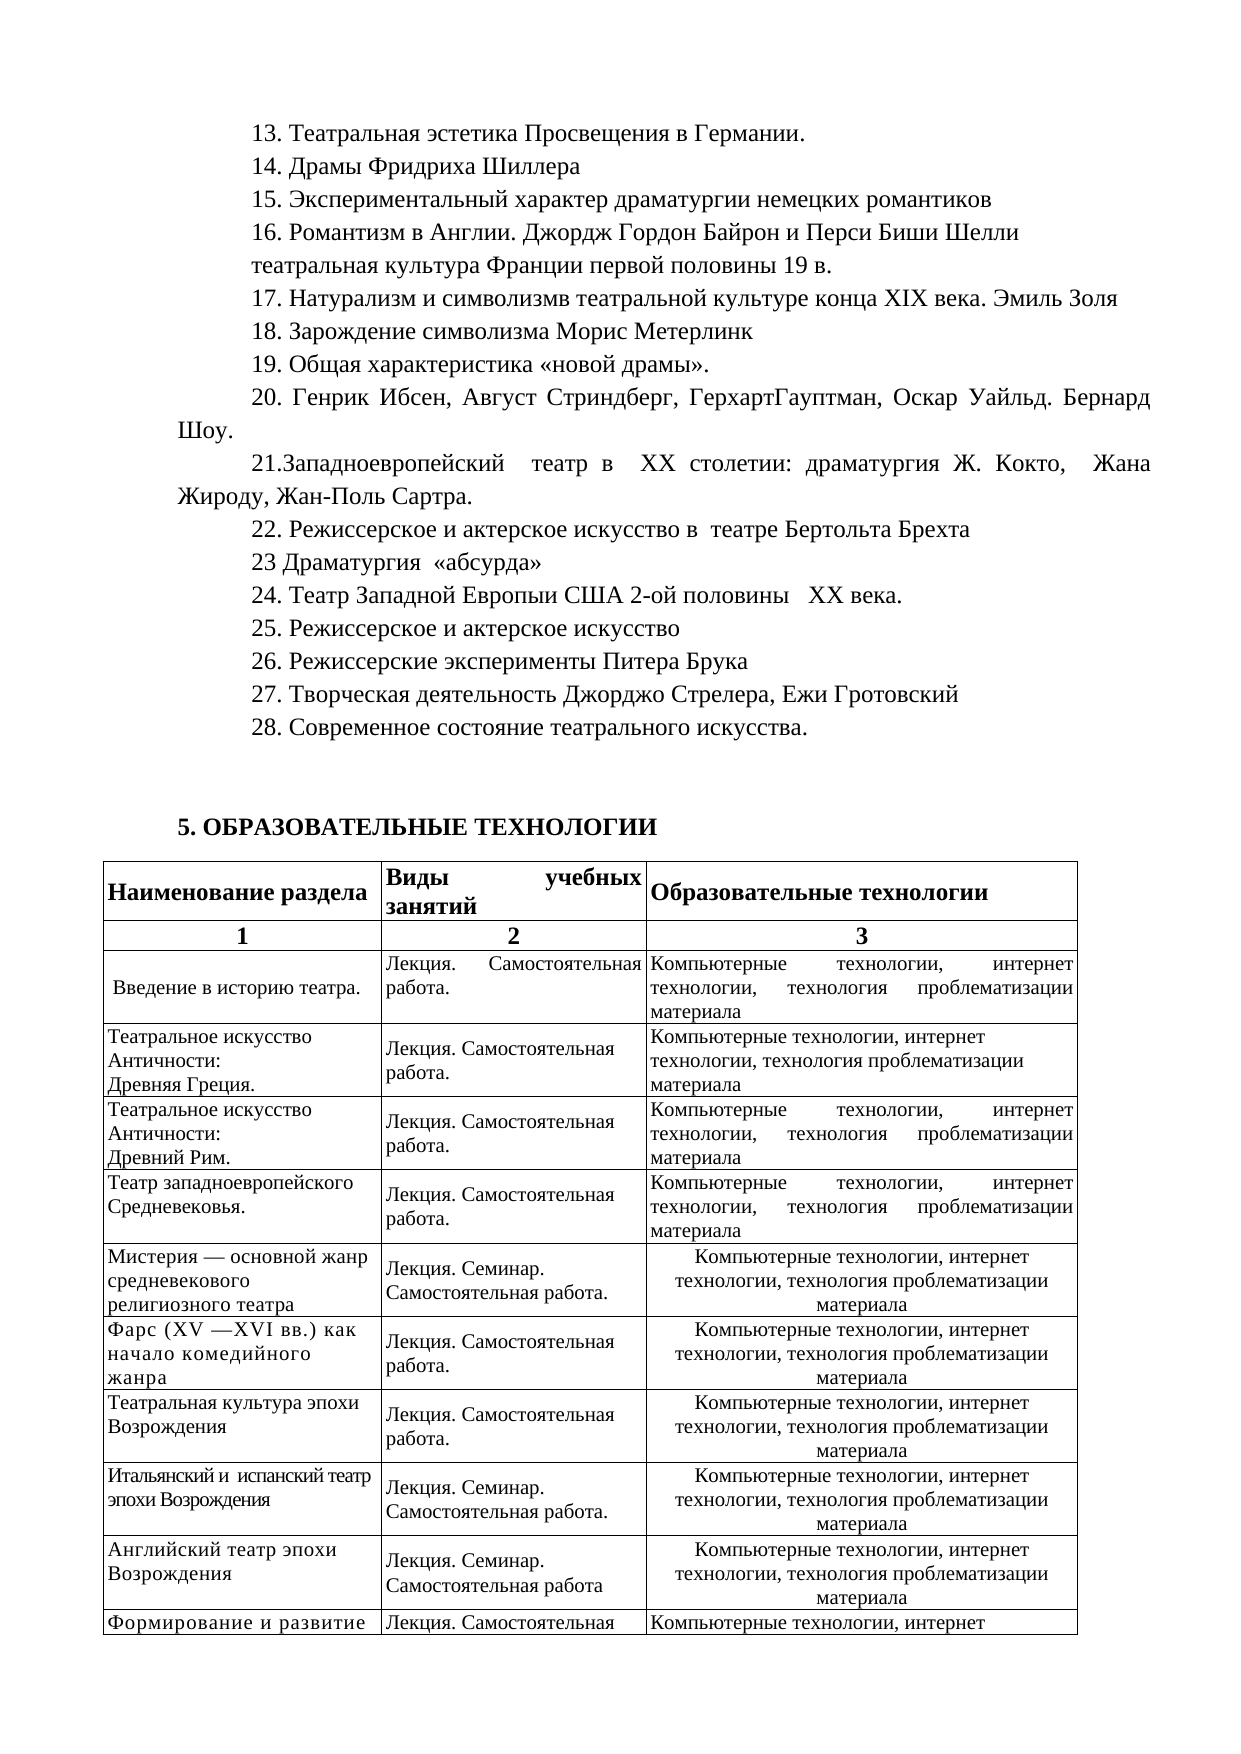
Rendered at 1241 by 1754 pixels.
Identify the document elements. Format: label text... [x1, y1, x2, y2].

table_header Виды учебных занятий [382, 862, 646, 920]
text 25. Режиссерское и актерское искусство [177, 613, 1152, 642]
table_cell Итальянский и испанский театр эпохи Возрождения [104, 1463, 381, 1535]
table_cell Лекция. Самостоятельная работа. [382, 1390, 646, 1462]
table_header Образовательные технологии [647, 862, 1077, 920]
text 24. Театр Западной Европыи США 2-ой половины ХХ века. [177, 580, 1152, 609]
text 28. Современное состояние театрального искусства. [177, 712, 1152, 741]
table_cell Театральная культура эпохи Возрождения [104, 1390, 381, 1462]
table_cell Лекция. Семинар. Самостоятельная работа. [382, 1463, 646, 1535]
table_cell 1 [104, 921, 381, 949]
table_cell Введение в историю театра. [104, 951, 381, 1023]
table_cell Компьютерные технологии, интернет технологии, технология проблематизации материала [647, 1097, 1077, 1169]
text 22. Режиссерское и актерское искусство в театре Бертольта Брехта [177, 514, 1152, 543]
text 15. Экспериментальный характер драматургии немецких романтиков [177, 184, 1152, 213]
text 20. Генрик Ибсен, Август Стриндберг, ГерхартГауптман, Оскар Уайльд. Бернард Шоу. [177, 382, 1152, 444]
table_cell 2 [382, 921, 646, 949]
text 13. Театральная эстетика Просвещения в Германии. [177, 118, 1152, 147]
text 27. Творческая деятельность Джорджо Стрелера, Ежи Гротовский [177, 679, 1152, 708]
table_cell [647, 1536, 1077, 1609]
table_cell Компьютерные технологии, интернет технологии, технология проблематизации материала [647, 1463, 1077, 1535]
table_cell Лекция. Семинар. Самостоятельная работа. [382, 1244, 646, 1316]
table_cell Мистерия — основной жанр средневекового религиозного театра [104, 1244, 381, 1316]
table_cell Театр западноевропейского Средневековья. [104, 1170, 381, 1242]
table_cell Лекция. Самостоятельная работа. [382, 1170, 646, 1242]
table_cell Театральное искусство Античности: Древний Рим. [104, 1097, 381, 1169]
text 16. Романтизм в Англии. Джордж Гордон Байрон и Перси Биши Шелли [177, 217, 1152, 246]
table_cell Компьютерные технологии, интернет технологии, технология проблематизации материала [647, 1390, 1077, 1462]
table_cell Компьютерные технологии, интернет технологии, технология проблематизации материала [647, 1317, 1077, 1389]
text 26. Режиссерские эксперименты Питера Брука [177, 646, 1152, 675]
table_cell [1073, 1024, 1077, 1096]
text 14. Драмы Фридриха Шиллера [177, 151, 1152, 180]
table_cell Английский театр эпохи Возрождения [104, 1536, 381, 1609]
text 21.Западноевропейский театр в XХ столетии: драматургия Ж. Кокто, Жана Жироду, Жан-Поль Сартра. [177, 448, 1152, 510]
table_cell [382, 1610, 646, 1634]
text 5. ОБРАЗОВАТЕЛЬНЫЕ ТЕХНОЛОГИИ [177, 812, 1152, 840]
text 17. Натурализм и символизмв театральной культуре конца XIX века. Эмиль Золя [177, 283, 1152, 312]
table_cell Лекция. Самостоятельная работа. [382, 1097, 646, 1169]
text 23 Драматургия «абсурда» [177, 547, 1152, 576]
table_cell Театральное искусство Античности: Древняя Греция. [104, 1024, 381, 1096]
text театральная культура Франции первой половины 19 в. [177, 250, 1152, 279]
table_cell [104, 1610, 381, 1634]
text 18. Зарождение символизма Морис Метерлинк [177, 316, 1152, 345]
table_cell Лекция. Самостоятельная работа. [382, 1024, 646, 1096]
table_cell Компьютерные технологии, интернет технологии, технология проблематизации материала [647, 1244, 1077, 1316]
text 19. Общая характеристика «новой драмы». [177, 349, 1152, 378]
table_cell Компьютерные технологии, интернет технологии, технология проблематизации материала [647, 951, 1077, 1023]
table_cell Фарс (XV —XVI вв.) как начало комедийного жанра [104, 1317, 381, 1389]
table_cell Компьютерные технологии, интернет технологии, технология проблематизации материала [647, 1170, 1077, 1242]
table_cell Лекция. Самостоятельная работа. [382, 1317, 646, 1389]
table_header Наименование раздела [104, 862, 381, 920]
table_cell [647, 1610, 1077, 1634]
table_cell 3 [647, 921, 1077, 949]
table_cell Лекция. Самостоятельная работа. [382, 951, 646, 1023]
table_cell Лекция. Семинар. Самостоятельная работа [382, 1536, 646, 1609]
